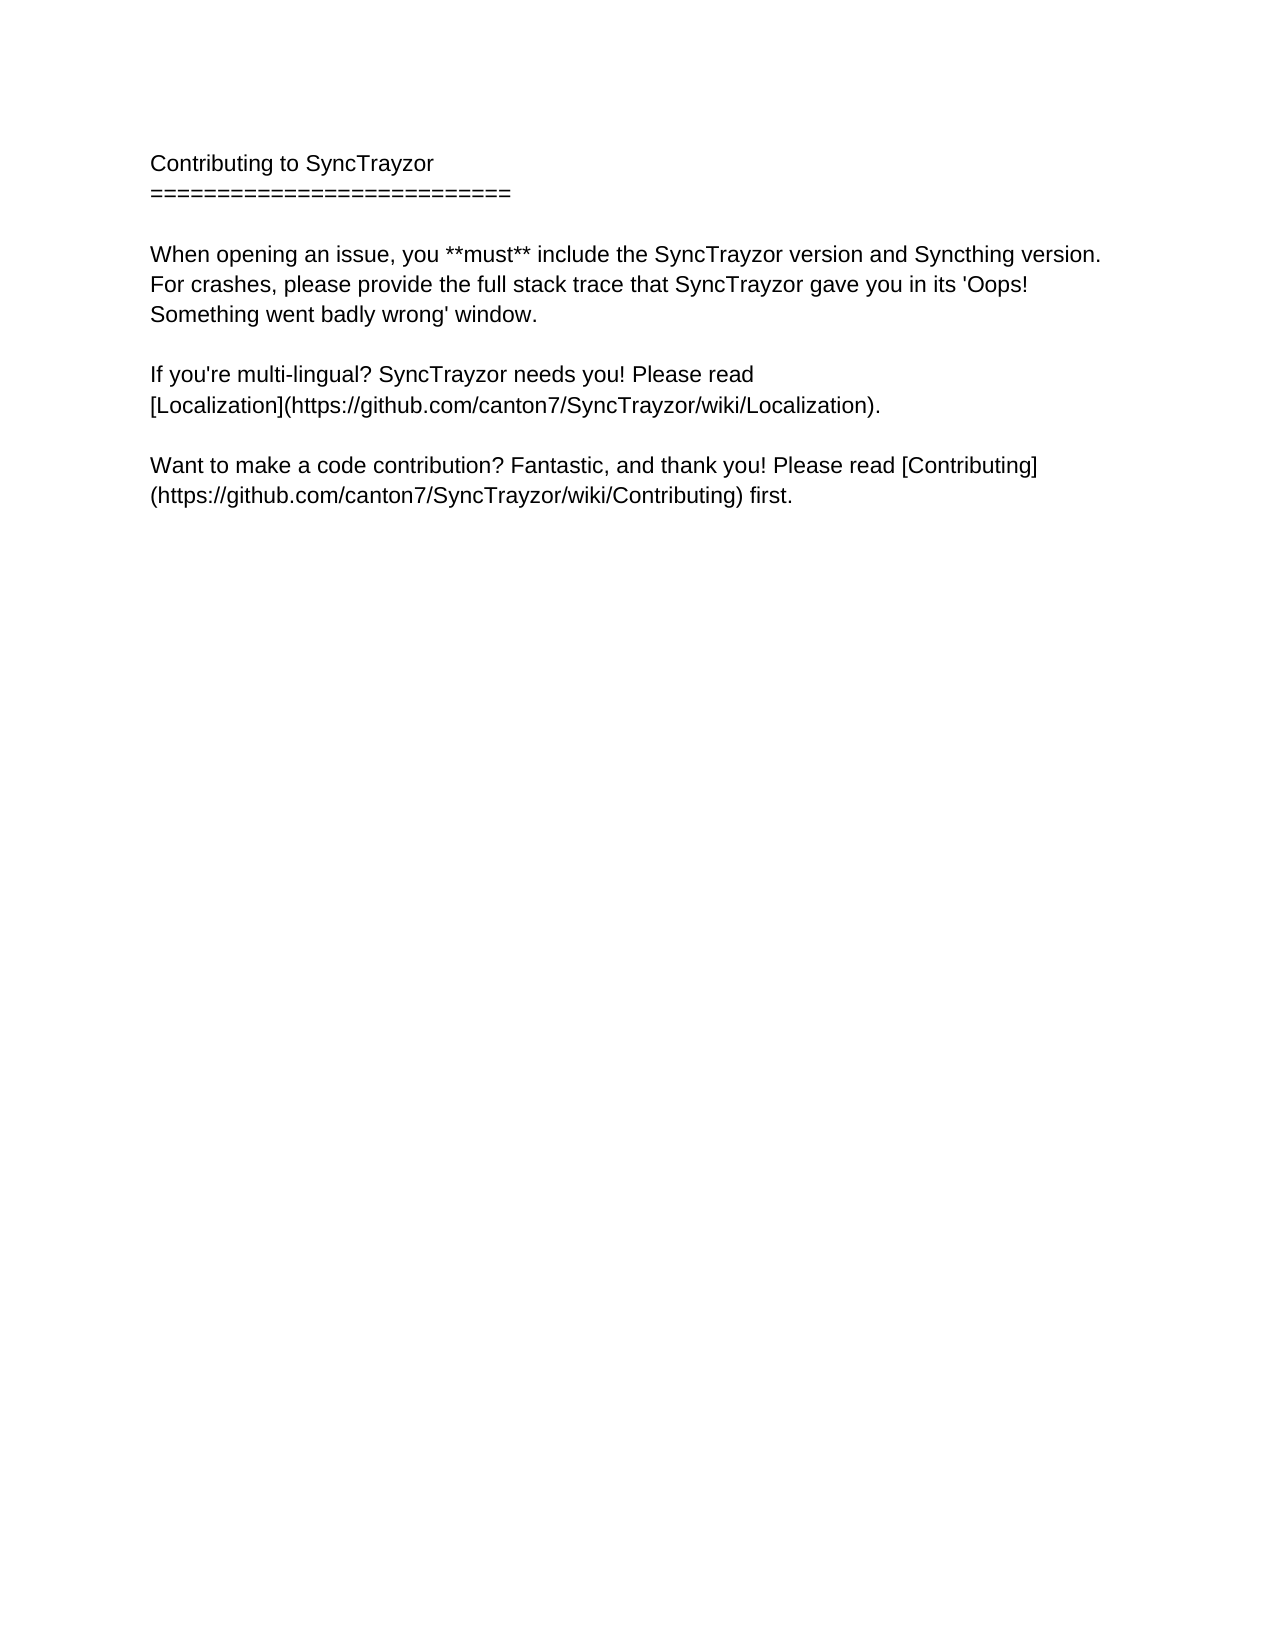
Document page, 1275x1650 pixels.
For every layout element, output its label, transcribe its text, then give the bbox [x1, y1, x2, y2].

text When opening an issue, you **must** include the SyncTrayzor version and Syncthing version. [150, 241, 1125, 267]
text Want to make a code contribution? Fantastic, and thank you! Please read [Contributing](https://github.com/canton7/SyncTrayzor/wiki/Contributing) first. [150, 452, 1125, 509]
text For crashes, please provide the full stack trace that SyncTrayzor gave you in its 'Oops! Something went badly wrong' window. [150, 271, 1125, 327]
text =========================== [150, 180, 1125, 207]
text Contributing to SyncTrayzor [150, 150, 1125, 176]
text If you're multi-lingual? SyncTrayzor needs you! Please read [Localization](https://github.com/canton7/SyncTrayzor/wiki/Localization). [150, 361, 1125, 418]
